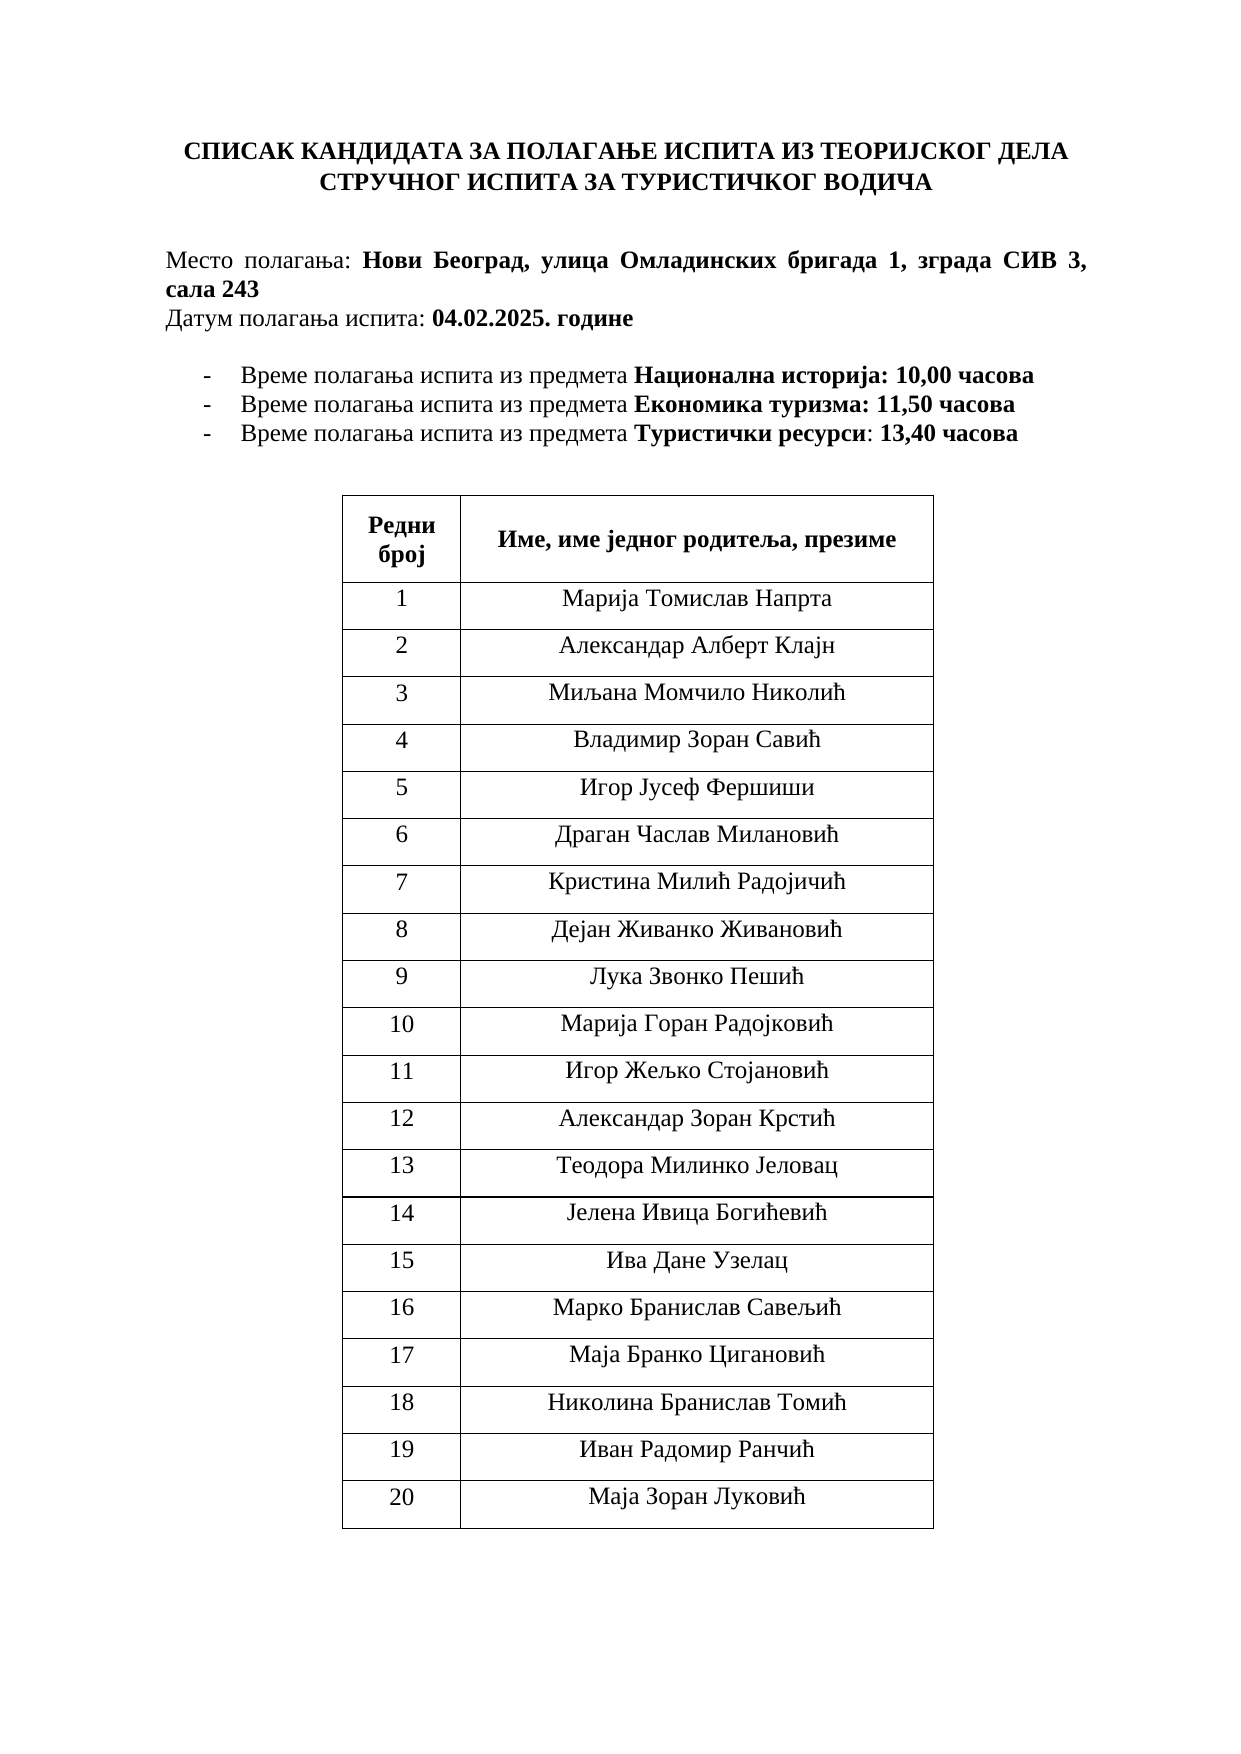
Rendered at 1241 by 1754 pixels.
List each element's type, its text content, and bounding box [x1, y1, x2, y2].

table_cell Ива Дане Узелац [461, 1245, 933, 1291]
table_cell Лука Звонко Пешић [461, 961, 933, 1007]
table_cell Марија Горан Радојковић [461, 1008, 933, 1054]
list Време полагања испита из предмета Економика туризма: 11,50 часова [203, 389, 1087, 418]
table_cell 9 [343, 961, 460, 1007]
table_cell Игор Жељко Стојановић [461, 1056, 933, 1102]
table_header Редни број [343, 496, 460, 582]
table_cell Драган Часлав Милановић [461, 819, 933, 865]
table_cell 6 [343, 819, 460, 865]
table_cell 12 [343, 1103, 460, 1149]
table_cell Маја Зоран Луковић [461, 1481, 933, 1527]
table_cell Маја Бранко Цигановић [461, 1339, 933, 1386]
table_cell 5 [343, 772, 460, 818]
table_cell 8 [343, 914, 460, 960]
table_cell 20 [343, 1481, 460, 1527]
table_cell Кристина Милић Радојичић [461, 866, 933, 913]
table_cell Владимир Зоран Савић [461, 725, 933, 771]
table_cell Александар Алберт Клајн [461, 630, 933, 676]
table_cell Александар Зоран Крстић [461, 1103, 933, 1149]
table_cell Теодора Милинко Јеловац [461, 1150, 933, 1196]
table_cell 14 [343, 1198, 460, 1244]
table_cell Јелена Ивица Богићевић [461, 1198, 933, 1244]
table_cell 11 [343, 1056, 460, 1102]
table_cell Игор Јусеф Фершиши [461, 772, 933, 818]
table_cell 19 [343, 1434, 460, 1480]
table_cell 1 [343, 583, 460, 629]
table_cell Николина Бранислав Томић [461, 1387, 933, 1433]
text Датум полагања испита: 04.02.2025. године [165, 303, 1087, 332]
table_cell 18 [343, 1387, 460, 1433]
text СПИСАК КАНДИДАТА ЗА ПОЛАГАЊЕ ИСПИТА ИЗ ТЕОРИЈСКОГ ДЕЛА СТРУЧНОГ ИСПИТА ЗА ТУРИСТИЧКОГ ВОДИЧА [165, 136, 1087, 196]
table_cell Марија Томислав Напрта [461, 583, 933, 629]
table_cell 2 [343, 630, 460, 676]
list Време полагања испита из предмета Национална историја: 10,00 часова [203, 361, 1087, 389]
table_cell Дејан Живанко Живановић [461, 914, 933, 960]
table_cell 15 [343, 1245, 460, 1291]
table_cell 4 [343, 725, 460, 771]
table_header Име, име једног родитеља, презиме [461, 496, 933, 582]
table_cell Иван Радомир Ранчић [461, 1434, 933, 1480]
table_cell Миљана Момчило Николић [461, 677, 933, 723]
table_cell 10 [343, 1008, 460, 1054]
table_cell 13 [343, 1150, 460, 1196]
table_cell 7 [343, 866, 460, 913]
list Време полагања испита из предмета Туристички ресурси: 13,40 часова [203, 418, 1087, 447]
table_cell 16 [343, 1292, 460, 1338]
table_cell 3 [343, 677, 460, 723]
table_cell 17 [343, 1339, 460, 1386]
text Место полагања: Нови Београд, улица Омладинских бригада 1, зграда СИВ 3, сала 243 [165, 246, 1087, 303]
table_cell Марко Бранислав Савељић [461, 1292, 933, 1338]
